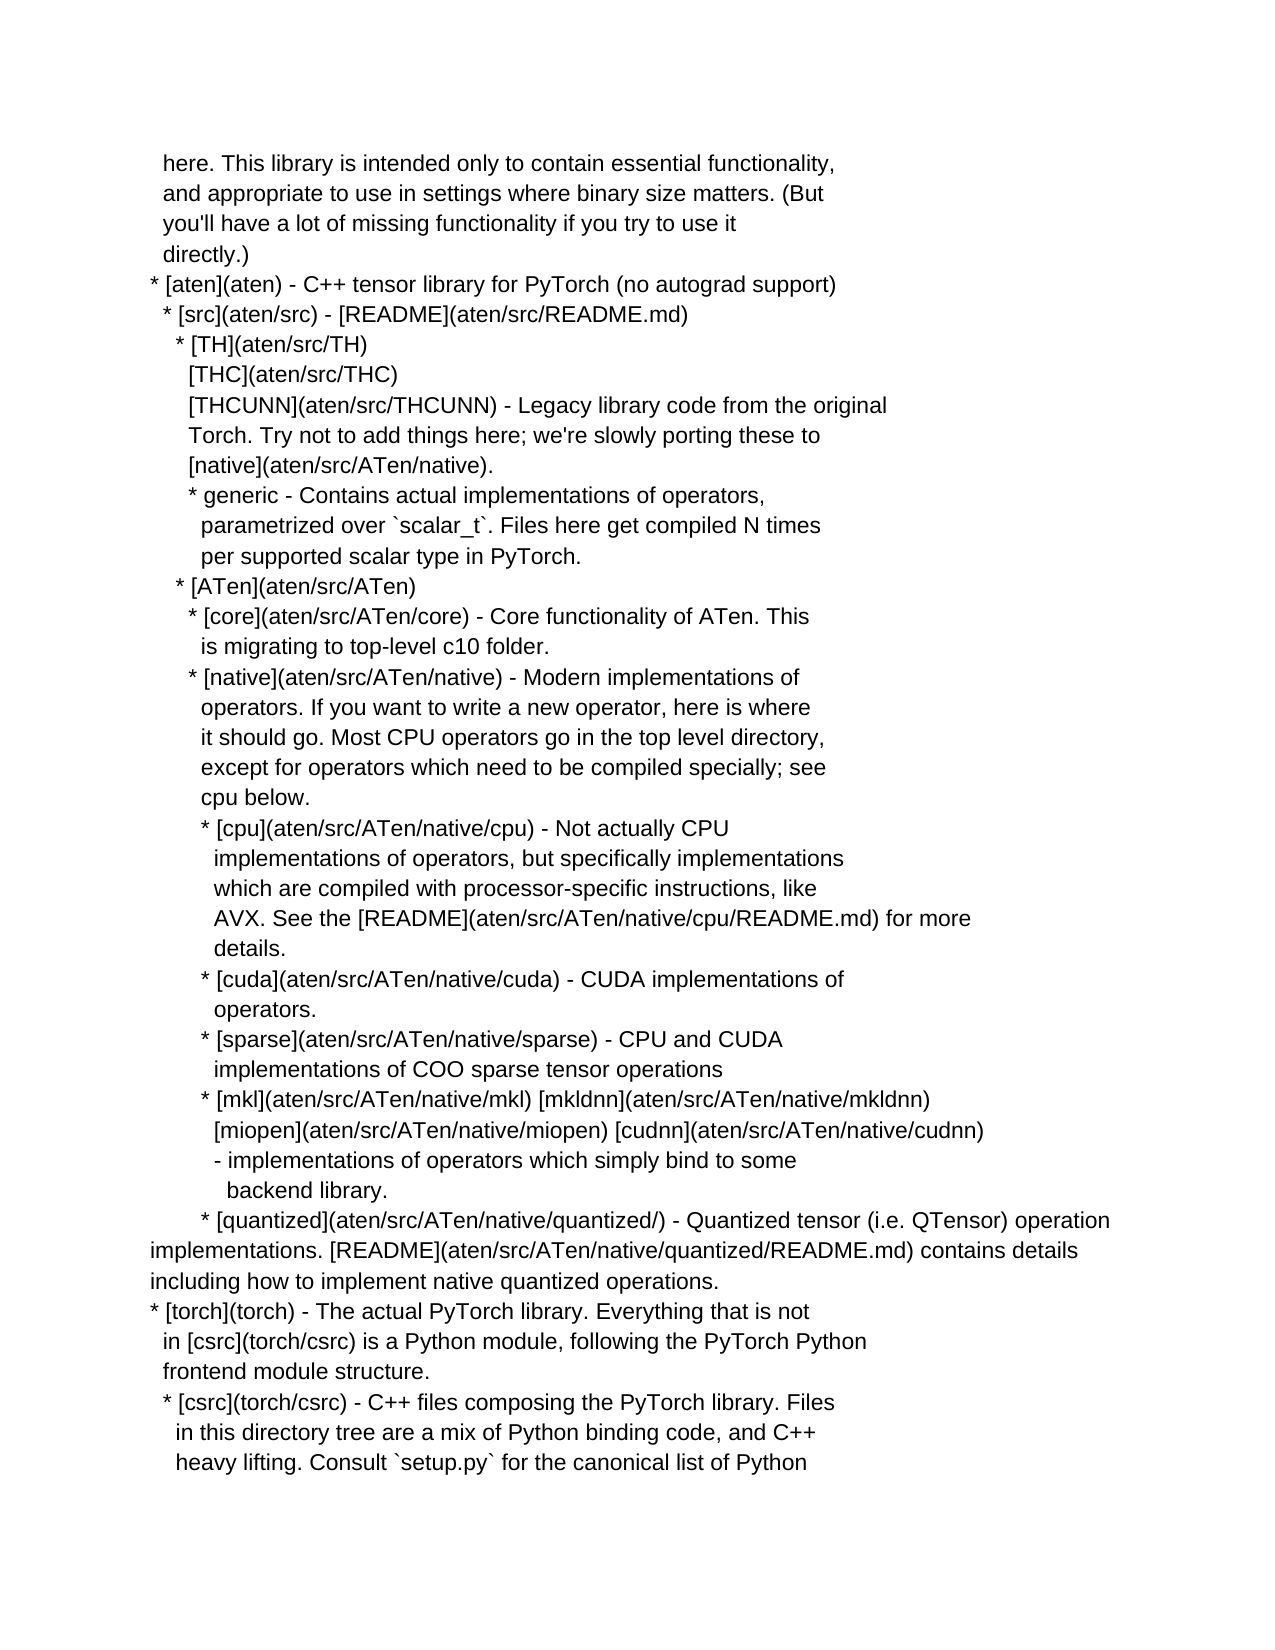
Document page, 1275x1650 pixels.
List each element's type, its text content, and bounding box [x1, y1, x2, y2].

text * [TH](aten/src/TH) [150, 331, 1125, 358]
text you'll have a lot of missing functionality if you try to use it [150, 210, 1125, 237]
text frontend module structure. [150, 1358, 1125, 1385]
text * [cuda](aten/src/ATen/native/cuda) - CUDA implementations of [150, 966, 1125, 992]
text per supported scalar type in PyTorch. [150, 543, 1125, 569]
text * [cpu](aten/src/ATen/native/cpu) - Not actually CPU [150, 814, 1125, 841]
text * generic - Contains actual implementations of operators, [150, 482, 1125, 509]
text implementations of operators, but specifically implementations [150, 845, 1125, 871]
text - implementations of operators which simply bind to some [150, 1147, 1125, 1173]
text operators. [150, 996, 1125, 1022]
text * [ATen](aten/src/ATen) [150, 573, 1125, 599]
text * [torch](torch) - The actual PyTorch library. Everything that is not [150, 1298, 1125, 1324]
text operators. If you want to write a new operator, here is where [150, 694, 1125, 720]
text implementations of COO sparse tensor operations [150, 1056, 1125, 1083]
text it should go. Most CPU operators go in the top level directory, [150, 724, 1125, 750]
text is migrating to top-level c10 folder. [150, 633, 1125, 660]
text * [sparse](aten/src/ATen/native/sparse) - CPU and CUDA [150, 1026, 1125, 1052]
text [native](aten/src/ATen/native). [150, 452, 1125, 478]
text * [aten](aten) - C++ tensor library for PyTorch (no autograd support) [150, 271, 1125, 297]
text directly.) [150, 241, 1125, 267]
text AVX. See the [README](aten/src/ATen/native/cpu/README.md) for more [150, 905, 1125, 932]
text and appropriate to use in settings where binary size matters. (But [150, 180, 1125, 207]
text heavy lifting. Consult `setup.py` for the canonical list of Python [150, 1449, 1125, 1475]
text [THCUNN](aten/src/THCUNN) - Legacy library code from the original [150, 392, 1125, 418]
text * [src](aten/src) - [README](aten/src/README.md) [150, 301, 1125, 327]
text * [native](aten/src/ATen/native) - Modern implementations of [150, 663, 1125, 690]
text parametrized over `scalar_t`. Files here get compiled N times [150, 512, 1125, 539]
text * [quantized](aten/src/ATen/native/quantized/) - Quantized tensor (i.e. QTensor) operation implementations. [README](aten/src/ATen/native/quantized/README.md) contains details including how to implement native quantized operations. [150, 1207, 1125, 1294]
text * [csrc](torch/csrc) - C++ files composing the PyTorch library. Files [150, 1388, 1125, 1415]
text in this directory tree are a mix of Python binding code, and C++ [150, 1419, 1125, 1445]
text in [csrc](torch/csrc) is a Python module, following the PyTorch Python [150, 1328, 1125, 1354]
text except for operators which need to be compiled specially; see [150, 754, 1125, 781]
text details. [150, 935, 1125, 962]
text backend library. [150, 1177, 1125, 1203]
text [miopen](aten/src/ATen/native/miopen) [cudnn](aten/src/ATen/native/cudnn) [150, 1117, 1125, 1143]
text cpu below. [150, 784, 1125, 811]
text which are compiled with processor-specific instructions, like [150, 875, 1125, 901]
text Torch. Try not to add things here; we're slowly porting these to [150, 422, 1125, 448]
text here. This library is intended only to contain essential functionality, [150, 150, 1125, 176]
text [THC](aten/src/THC) [150, 361, 1125, 388]
text * [mkl](aten/src/ATen/native/mkl) [mkldnn](aten/src/ATen/native/mkldnn) [150, 1086, 1125, 1113]
text * [core](aten/src/ATen/core) - Core functionality of ATen. This [150, 603, 1125, 629]
